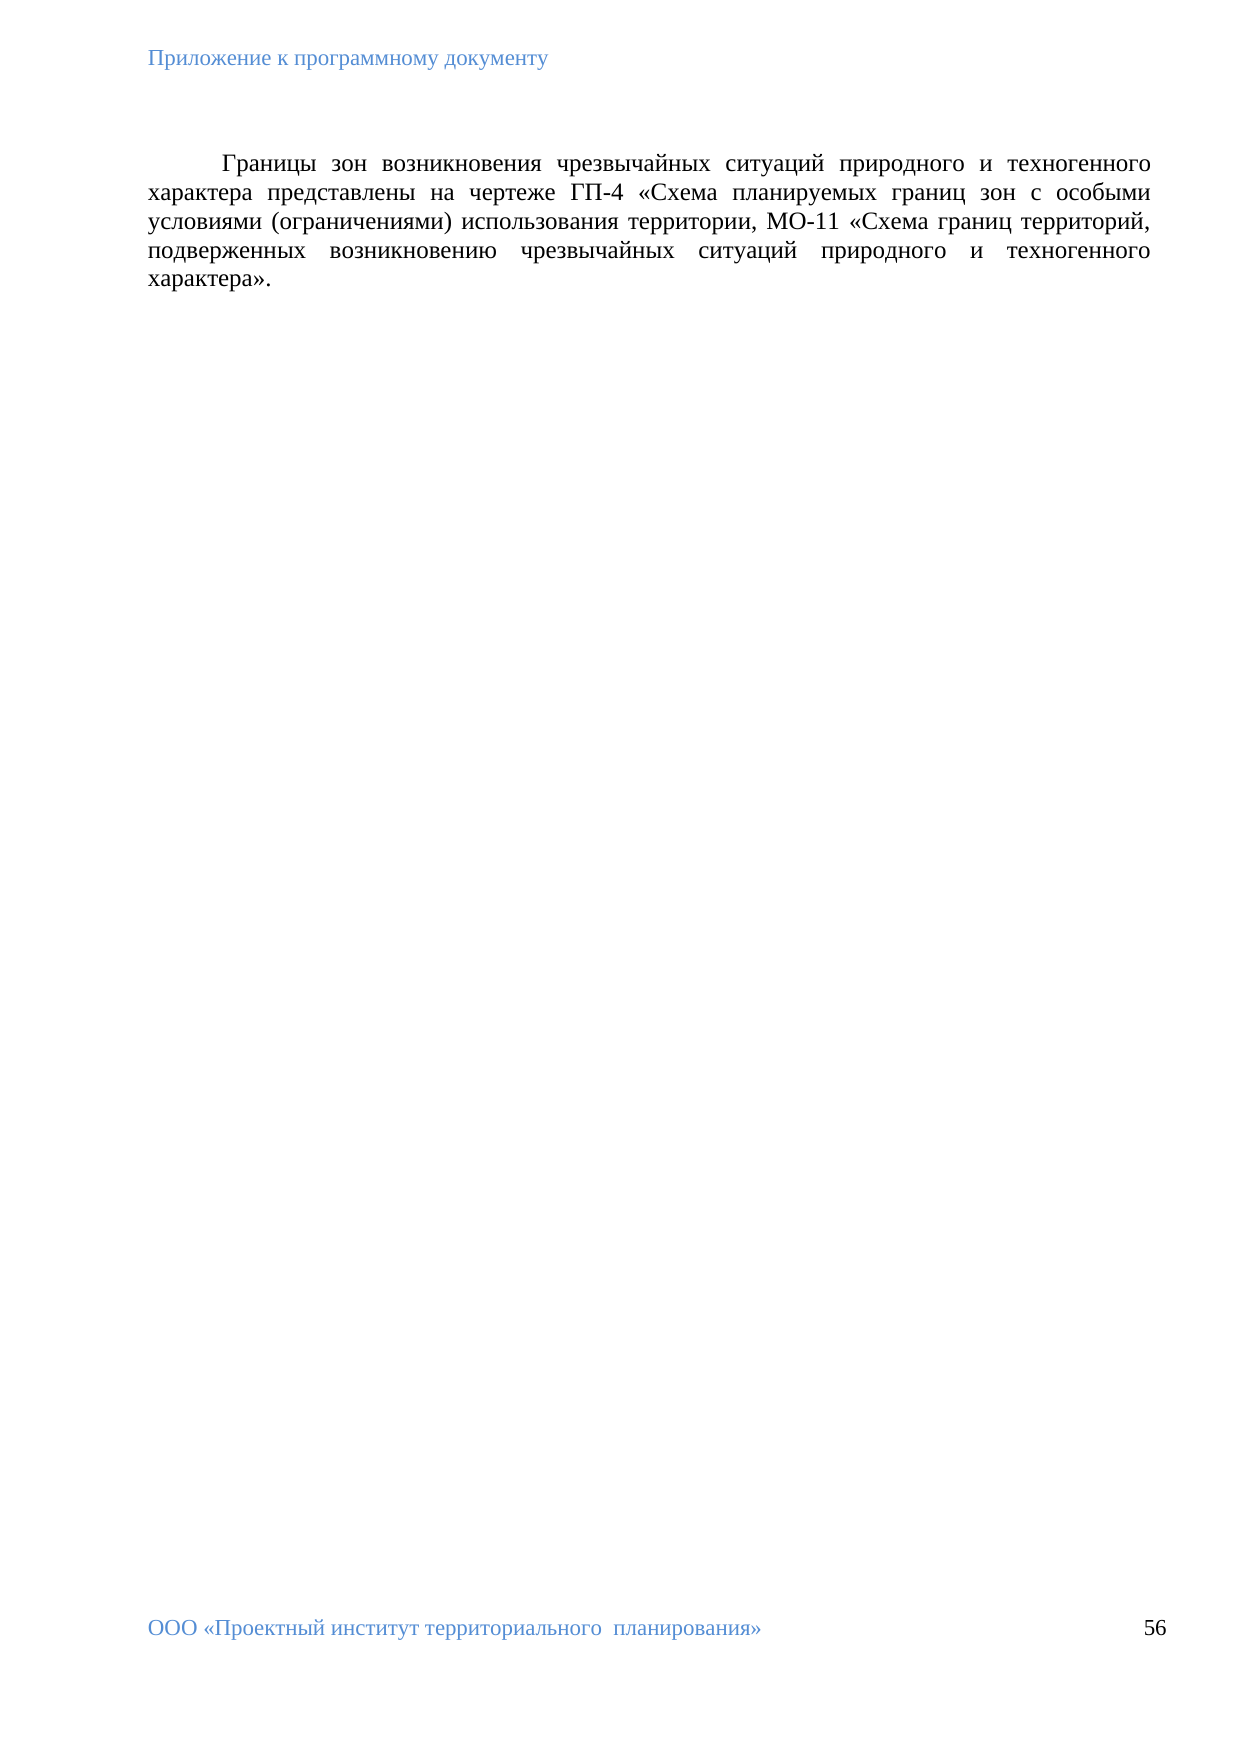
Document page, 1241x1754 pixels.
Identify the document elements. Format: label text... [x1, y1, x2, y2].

text Границы зон возникновения чрезвычайных ситуаций природного и техногенного характера представлены на чертеже ГП-4 «Схема планируемых границ зон с особыми условиями (ограничениями) использования территории, МО-11 «Схема границ территорий, подверженных возникновению чрезвычайных ситуаций природного и техногенного характера». [148, 148, 1152, 292]
